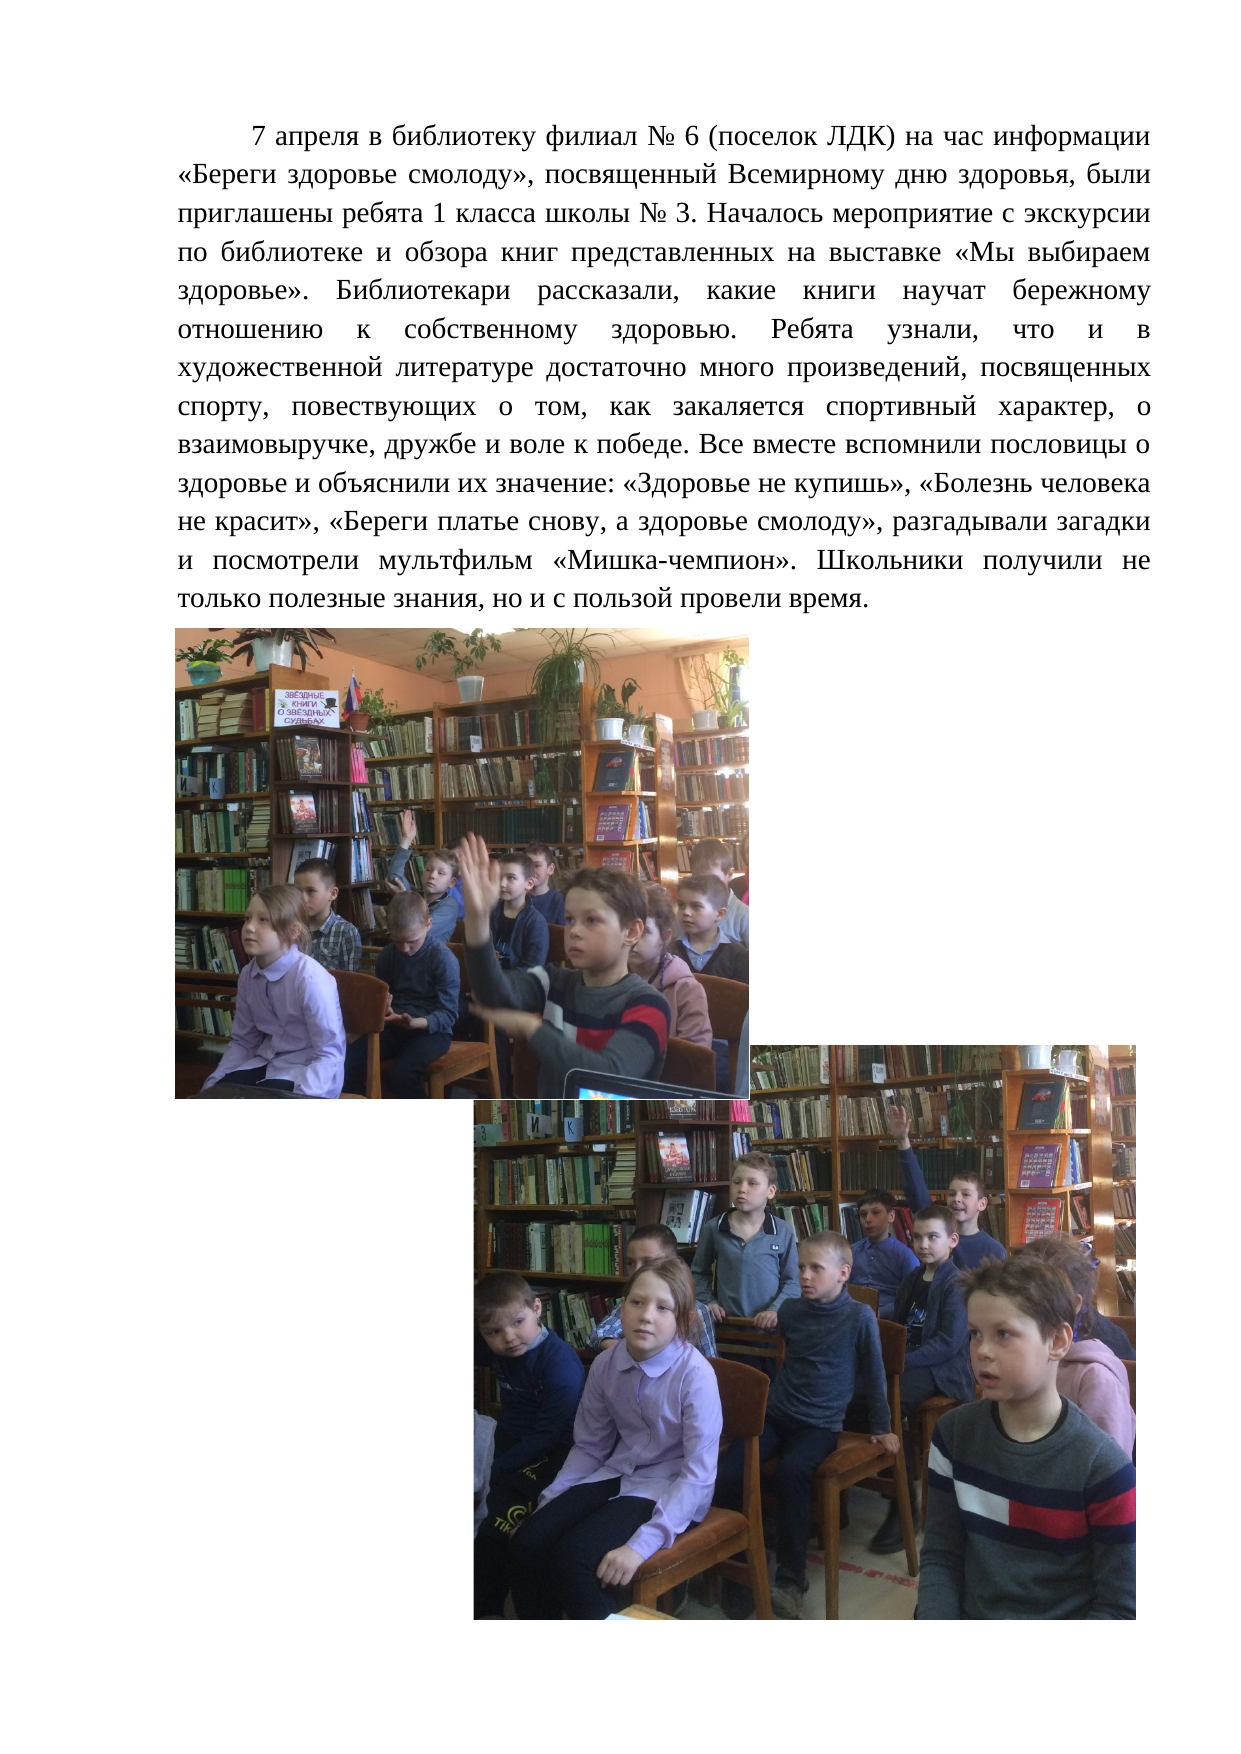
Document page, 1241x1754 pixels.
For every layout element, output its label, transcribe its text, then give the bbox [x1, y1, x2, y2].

picture [175, 628, 749, 1099]
text 7 апреля в библиотеку филиал № 6 (поселок ЛДК) на час информации «Береги здоровье смолоду», посвященный Всемирному дню здоровья, были приглашены ребята 1 класса школы № 3. Началось мероприятие с экскурсии по библиотеке и обзора книг представленных на выставке «Мы выбираем здоровье». Библиотекари рассказали, какие книги научат бережному отношению к собственному здоровью. Ребята узнали, что и в художественной литературе достаточно много произведений, посвященных спорту, повествующих о том, как закаляется спортивный характер, о взаимовыручке, дружбе и воле к победе. Все вместе вспомнили пословицы о здоровье и объяснили их значение: «Здоровье не купишь», «Болезнь человека не красит», «Береги платье снову, а здоровье смолоду», разгадывали загадки и посмотрели мультфильм «Мишка-чемпион». Школьники получили не только полезные знания, но и с пользой провели время. [177, 118, 1152, 614]
picture [473, 1045, 1136, 1620]
